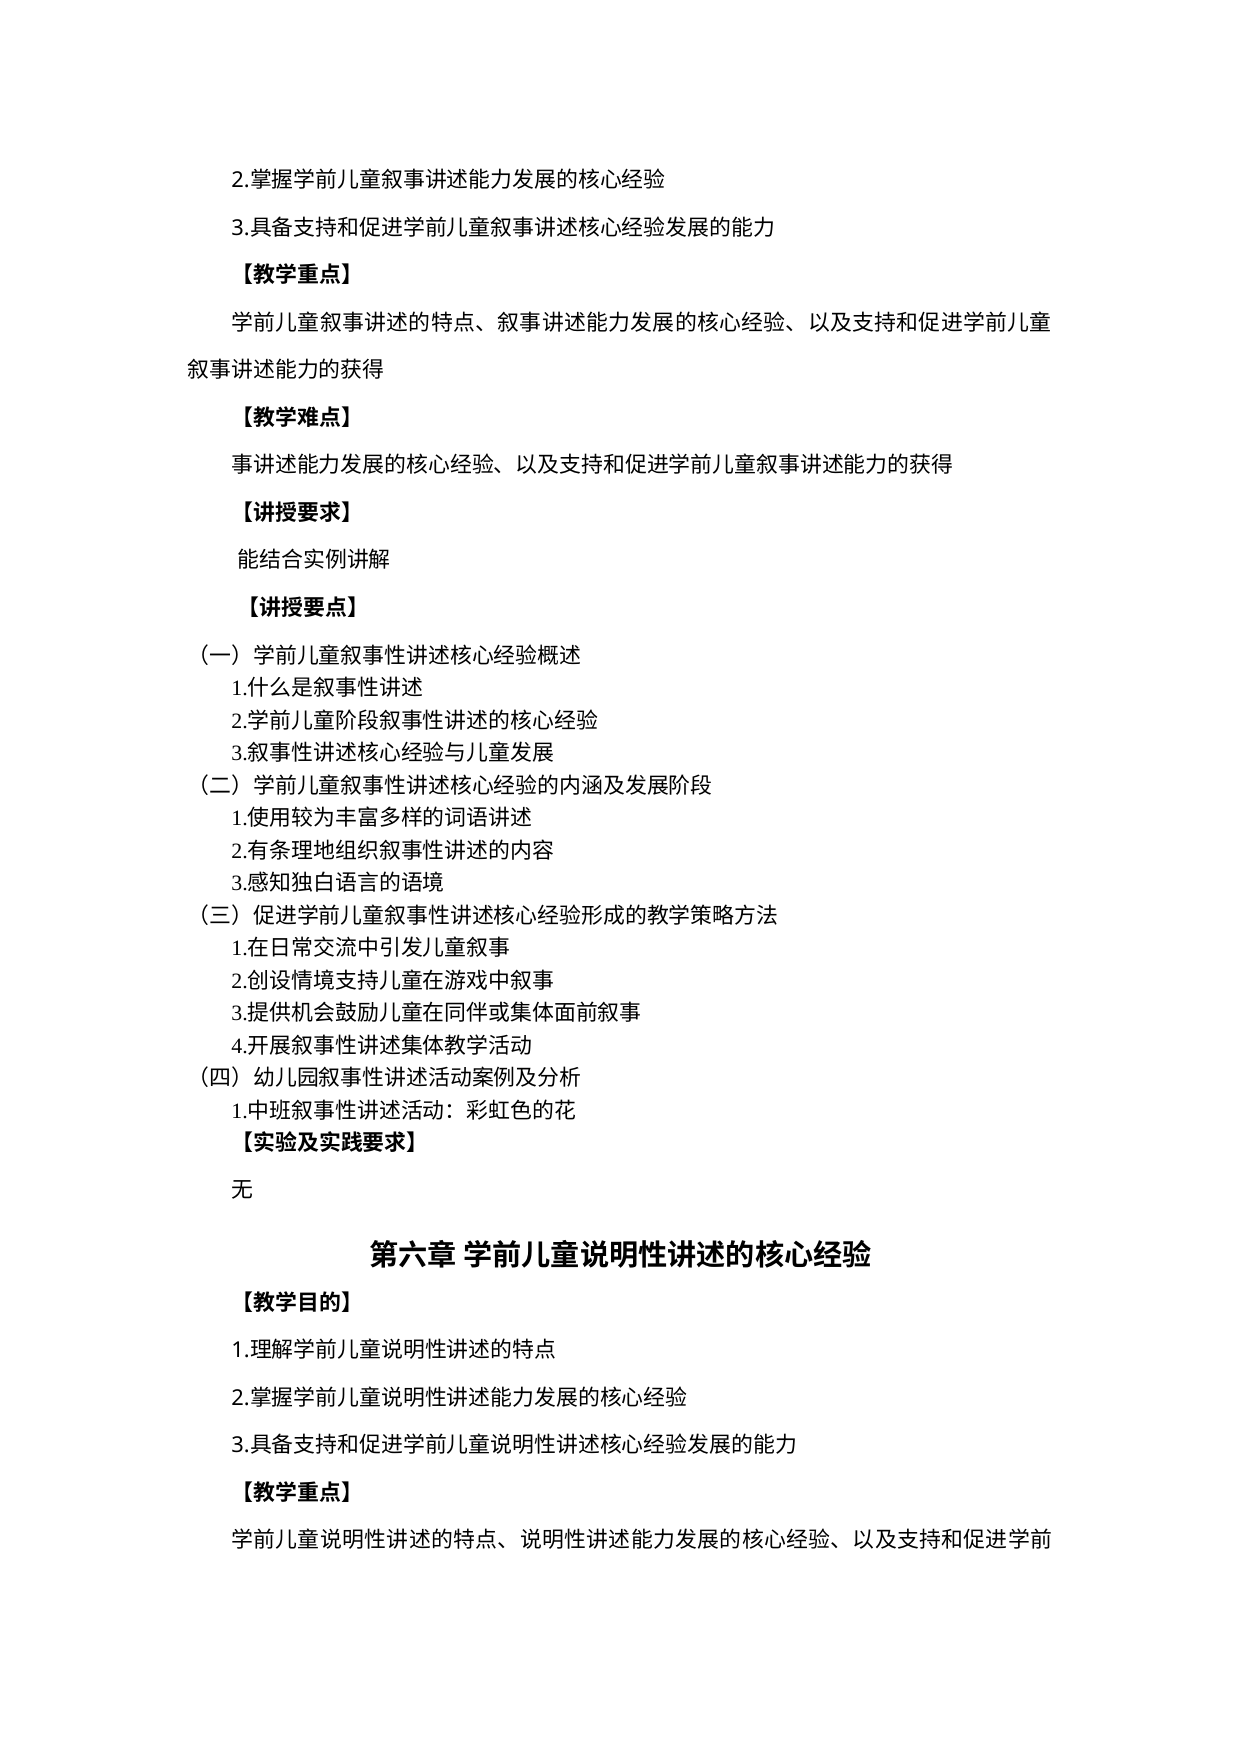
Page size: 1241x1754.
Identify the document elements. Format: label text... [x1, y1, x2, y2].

text 能结合实例讲解 [237, 542, 1053, 574]
text 【教学难点】 [187, 400, 1053, 431]
list 叙事性讲述核心经验与儿童发展 [187, 735, 1053, 767]
list 感知独白语言的语境 [187, 865, 1053, 897]
list 在日常交流中引发儿童叙事 [187, 930, 1053, 962]
list 促进学前儿童叙事性讲述核心经验形成的教学策略方法 [187, 897, 1053, 930]
text 无 [187, 1172, 1053, 1204]
text 1.中班叙事性讲述活动：彩虹色的花 [187, 1092, 1053, 1125]
text 【教学重点】 [187, 1475, 1053, 1507]
list 幼儿园叙事性讲述活动案例及分析 [187, 1060, 1053, 1092]
text 【教学重点】 [187, 257, 1053, 289]
text 2.掌握学前儿童说明性讲述能力发展的核心经验 [187, 1380, 1053, 1412]
list 有条理地组织叙事性讲述的内容 [187, 832, 1053, 865]
text 3.具备支持和促进学前儿童说明性讲述核心经验发展的能力 [187, 1427, 1053, 1459]
text 【教学目的】 [187, 1285, 1053, 1316]
list 创设情境支持儿童在游戏中叙事 [187, 962, 1053, 995]
text 3.具备支持和促进学前儿童叙事讲述核心经验发展的能力 [187, 209, 1053, 241]
text 事讲述能力发展的核心经验、以及支持和促进学前儿童叙事讲述能力的获得 [187, 447, 1053, 479]
text 第六章 学前儿童说明性讲述的核心经验 [187, 1220, 1053, 1285]
list 学前儿童叙事性讲述核心经验的内涵及发展阶段 [187, 767, 1053, 800]
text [187, 1522, 1053, 1554]
text 【讲授要求】 [187, 495, 1053, 526]
list 开展叙事性讲述集体教学活动 [187, 1027, 1053, 1060]
text 学前儿童叙事讲述的特点、叙事讲述能力发展的核心经验、以及支持和促进学前儿童叙事讲述能力的获得 [187, 305, 1053, 384]
list 学前儿童阶段叙事性讲述的核心经验 [187, 702, 1053, 735]
text 【讲授要点】 [237, 590, 1053, 621]
list 什么是叙事性讲述 [187, 670, 1053, 702]
text 1.理解学前儿童说明性讲述的特点 [187, 1332, 1053, 1364]
list 提供机会鼓励儿童在同伴或集体面前叙事 [187, 995, 1053, 1027]
list 使用较为丰富多样的词语讲述 [187, 800, 1053, 832]
list 学前儿童叙事性讲述核心经验概述 [187, 637, 1053, 670]
text 2.掌握学前儿童叙事讲述能力发展的核心经验 [187, 162, 1053, 194]
text 【实验及实践要求】 [187, 1125, 1053, 1156]
